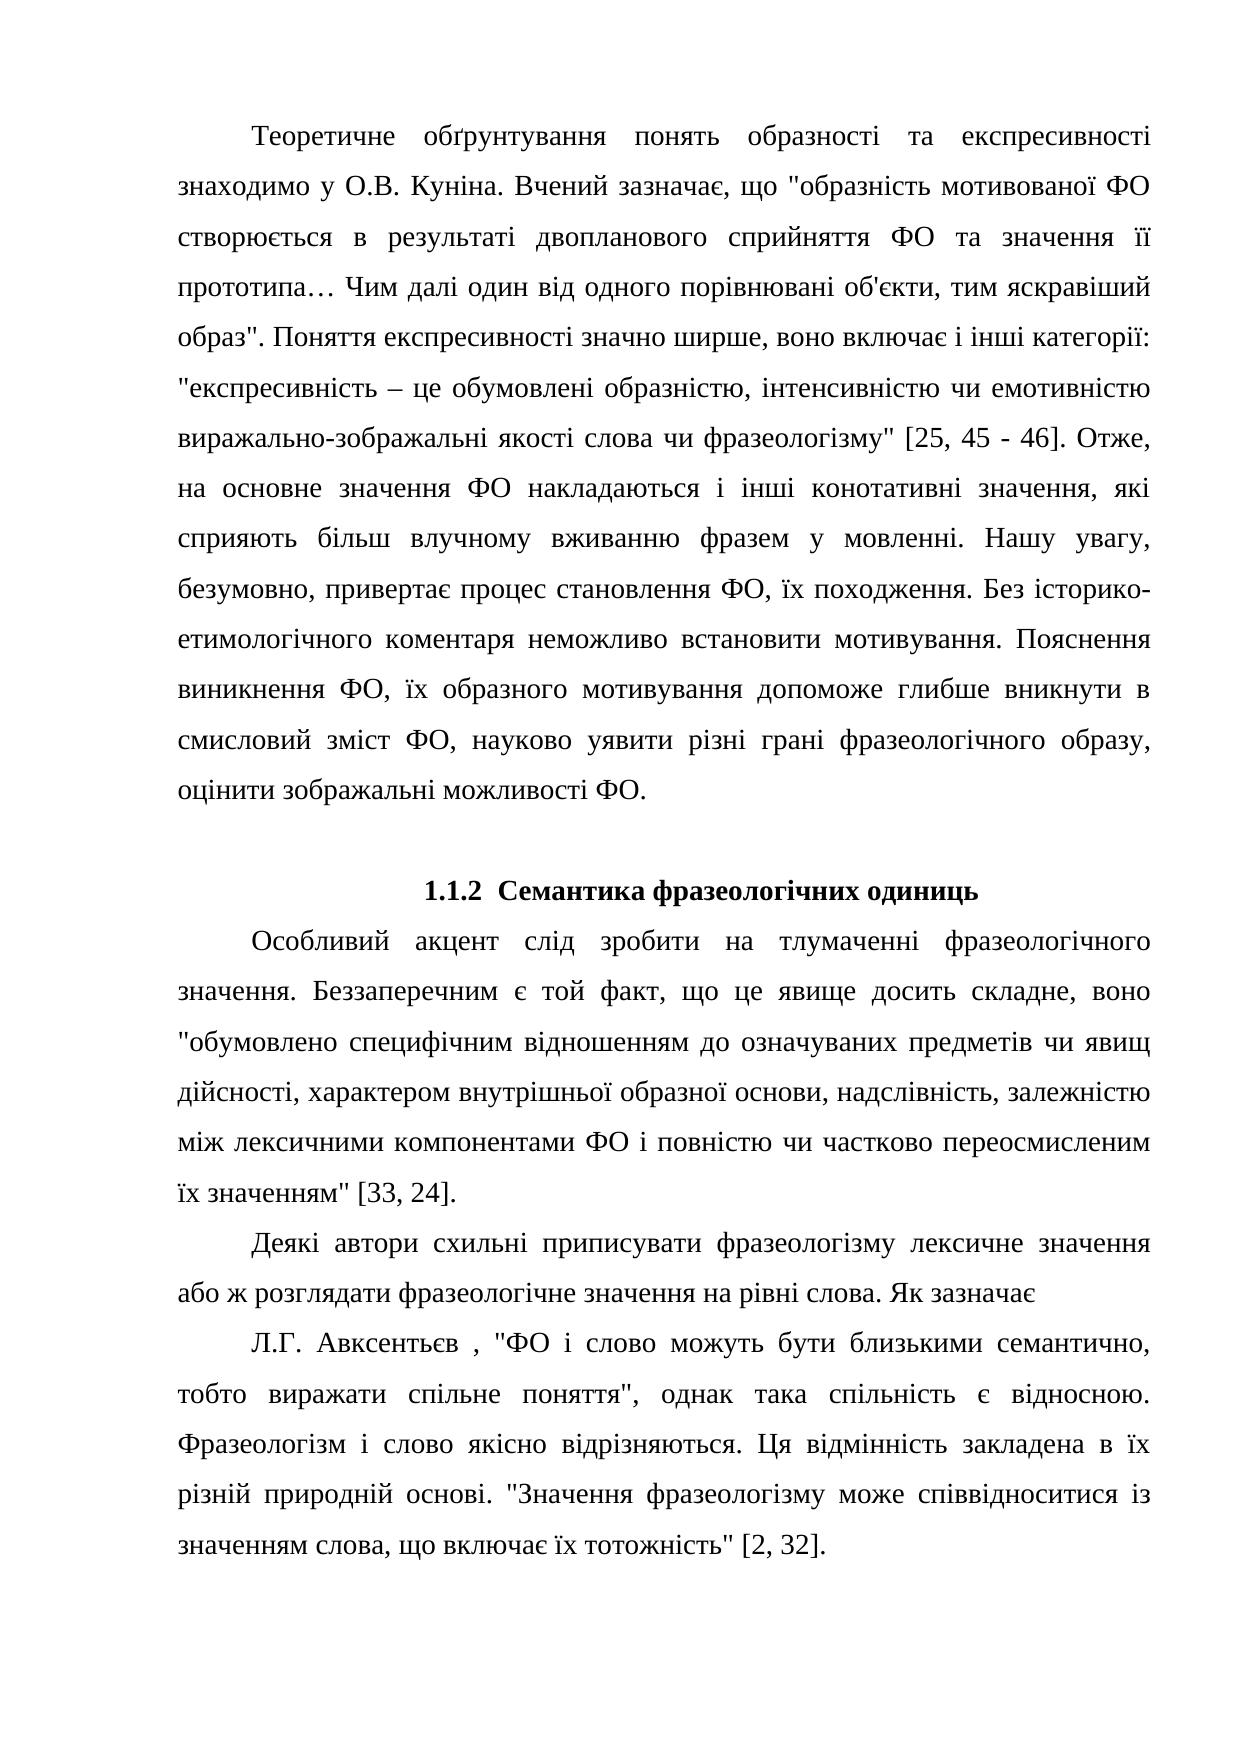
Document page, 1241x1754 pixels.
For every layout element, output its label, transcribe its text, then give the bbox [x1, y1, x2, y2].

text Деякі автори схильні приписувати фразеологізму лексичне значення або ж розглядати фразеологічне значення на рівні слова. Як зазначає [177, 1225, 1152, 1309]
text Особливий акцент слід зробити на тлумаченні фразеологічного значення. Беззаперечним є той факт, що це явище досить складне, воно "обумовлено специфічним відношенням до означуваних предметів чи явищ дійсності, характером внутрішньої образної основи, надслівність, залежністю між лексичними компонентами ФО і повністю чи частково переосмисленим їх значенням" [33, 24]. [177, 923, 1152, 1208]
list Семантика фразеологічних одиниць [177, 873, 1152, 906]
text Л.Г. Авксентьєв , "ФО і слово можуть бути близькими семантично, тобто виражати спільне поняття", однак така спільність є відносною. Фразеологізм і слово якісно відрізняються. Ця відмінність закладена в їх різній природній основі. "Значення фразеологізму може співвідноситися із значенням слова, що включає їх тотожність" [2, 32]. [177, 1326, 1152, 1560]
text Теоретичне обґрунтування понять образності та експресивності знаходимо у О.В. Куніна. Вчений зазначає, що "образність мотивованої ФО створюється в результаті двопланового сприйняття ФО та значення її прототипа… Чим далі один від одного порівнювані об'єкти, тим яскравіший образ". Поняття експресивності значно ширше, воно включає і інші категорії: "експресивність – це обумовлені образністю, інтенсивністю чи емотивністю виражально-зображальні якості слова чи фразеологізму" [25, 45 - 46]. Отже, на основне значення ФО накладаються і інші конотативні значення, які сприяють більш влучному вживанню фразем у мовленні. Нашу увагу, безумовно, привертає процес становлення ФО, їх походження. Без історико-етимологічного коментаря неможливо встановити мотивування. Пояснення виникнення ФО, їх образного мотивування допоможе глибше вникнути в смисловий зміст ФО, науково уявити різні грані фразеологічного образу, оцінити зображальні можливості ФО. [177, 118, 1152, 806]
